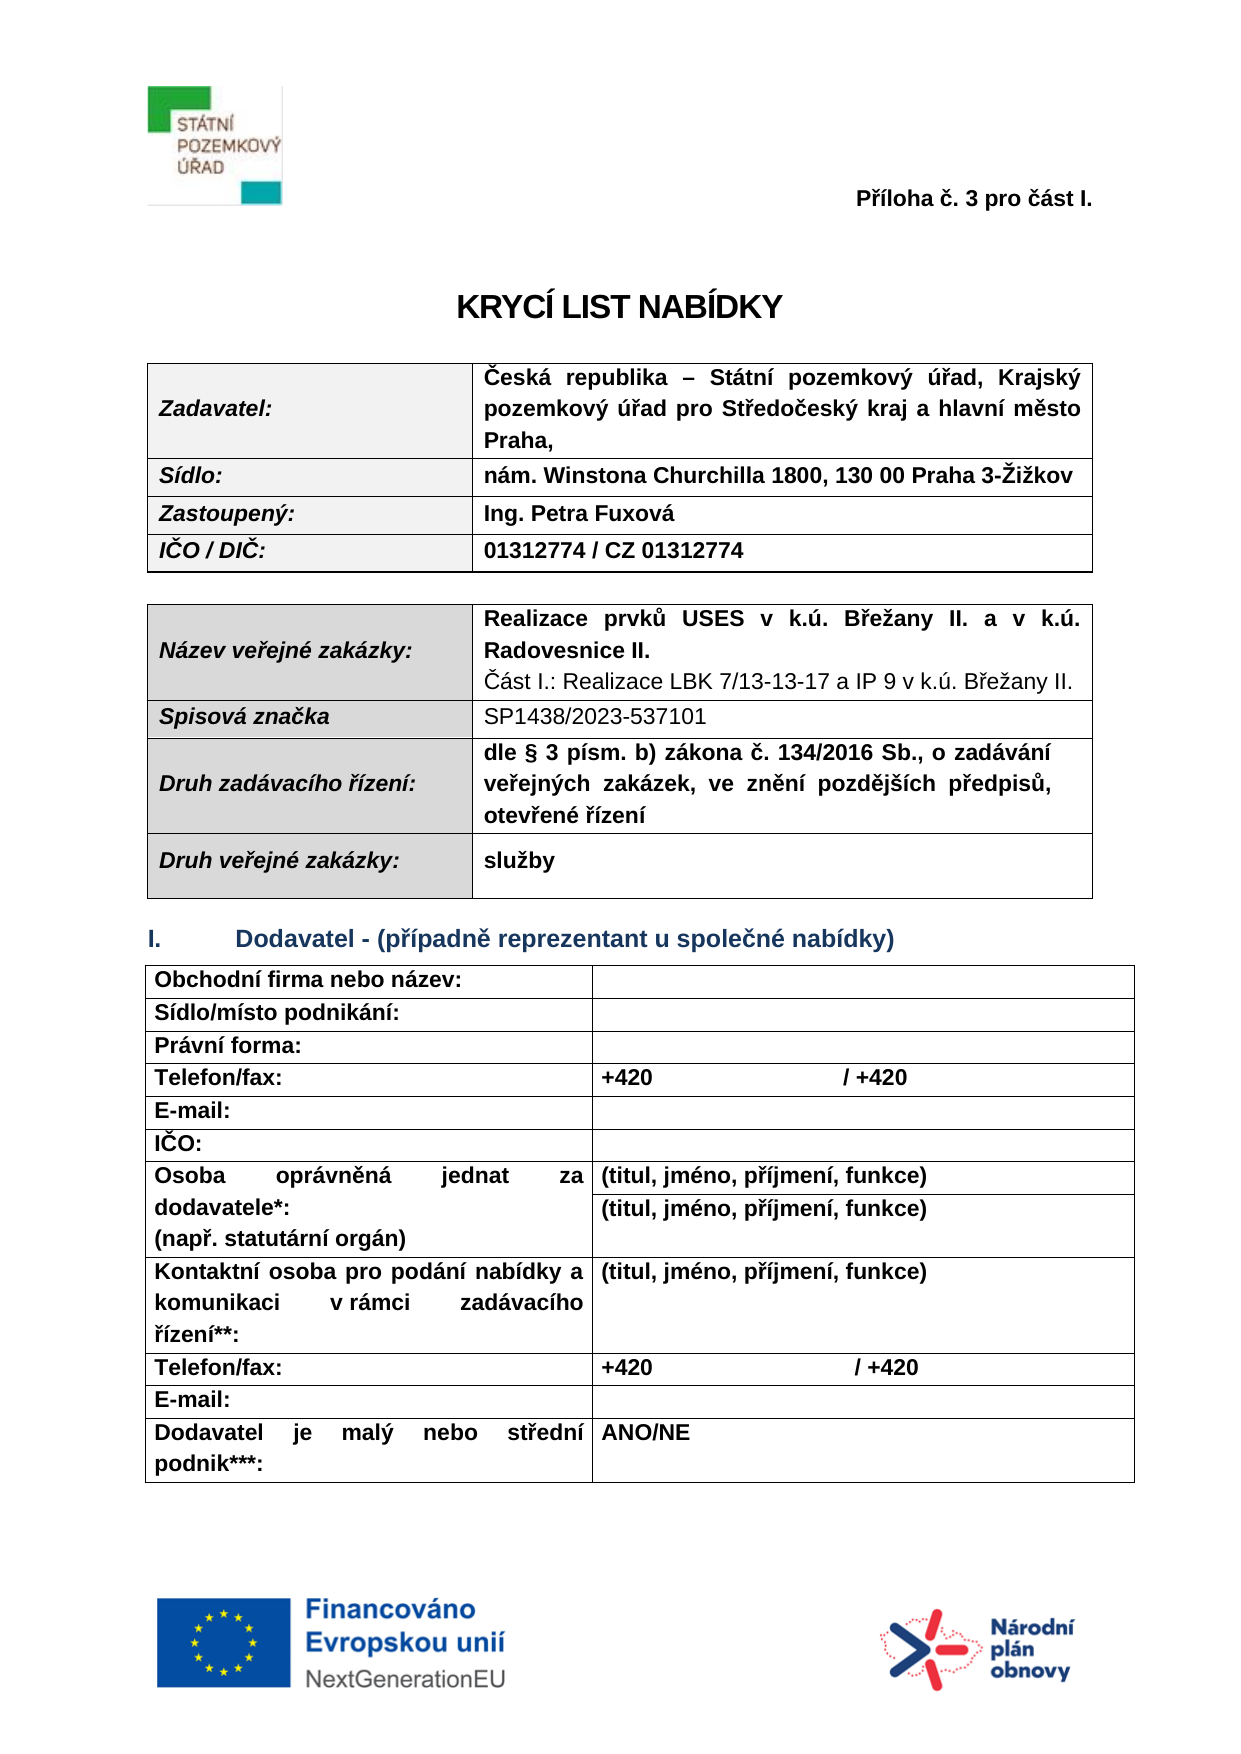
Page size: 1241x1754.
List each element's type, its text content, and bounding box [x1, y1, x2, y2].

table_cell Dodavatel je malý nebo střední podnik***: [146, 1419, 592, 1482]
table_cell Druh veřejné zakázky: [148, 834, 472, 898]
table_cell Sídlo: [148, 459, 472, 496]
table_cell 01312774 / CZ 01312774 [473, 535, 1092, 571]
table_header Česká republika – Státní pozemkový úřad, Krajský pozemkový úřad pro Středočeský kraj a hlavní město Praha, [473, 364, 1092, 458]
table_cell E-mail: [146, 1097, 592, 1128]
table_cell (titul, jméno, příjmení, funkce) [593, 1258, 1134, 1352]
table_cell IČO / DIČ: [148, 535, 472, 571]
table_cell [593, 1032, 1134, 1063]
table_cell Spisová značka [148, 701, 472, 737]
picture [864, 1584, 1092, 1720]
table_cell (titul, jméno, příjmení, funkce) [593, 1162, 1134, 1194]
table_cell Druh zadávacího řízení: [148, 739, 472, 833]
table_cell SP1438/2023-537101 [473, 701, 1092, 737]
table_header Realizace prvků USES v k.ú. Břežany II. a v k.ú. Radovesnice II. Část I.: Realizace LBK 7/13-13-17 a IP 9 v k.ú. Břežany II. [473, 605, 1092, 700]
table_cell +420 / +420 [593, 1064, 1134, 1096]
subtitle Dodavatel - (případně reprezentant u společné nabídky) [148, 924, 1093, 953]
table_cell Sídlo/místo podnikání: [146, 999, 592, 1031]
picture [147, 1584, 531, 1699]
table_cell nám. Winstona Churchilla 1800, 130 00 Praha 3-Žižkov [473, 459, 1092, 496]
table_cell Kontaktní osoba pro podání nabídky a komunikaci v rámci zadávacího řízení**: [146, 1258, 592, 1352]
title Krycí list nabídky [148, 287, 1093, 325]
table_cell IČO: [146, 1130, 592, 1161]
table_cell služby [473, 834, 1092, 898]
table_cell E-mail: [146, 1386, 592, 1418]
table_cell Zastoupený: [148, 497, 472, 534]
table_cell [593, 1097, 1134, 1128]
table_cell [593, 1386, 1134, 1418]
table_cell Ing. Petra Fuxová [473, 497, 1092, 534]
table_cell Právní forma: [146, 1032, 592, 1063]
table_header Název veřejné zakázky: [148, 605, 472, 700]
table_cell ANO/NE [593, 1419, 1134, 1482]
picture [147, 86, 284, 207]
table_header Obchodní firma nebo název: [146, 966, 592, 998]
table_header Zadavatel: [148, 364, 472, 458]
table_cell +420 / +420 [593, 1354, 1134, 1385]
table_cell Osoba oprávněná jednat za dodavatele*: (např. statutární orgán) [146, 1162, 592, 1257]
table_cell (titul, jméno, příjmení, funkce) [593, 1195, 1134, 1257]
table_header [593, 966, 1134, 998]
table_cell dle § 3 písm. b) zákona č. 134/2016 Sb., o zadávání veřejných zakázek, ve znění pozdějších předpisů, otevřené řízení [473, 739, 1092, 833]
table_cell Telefon/fax: [146, 1064, 592, 1096]
table_cell [593, 1130, 1134, 1161]
table_cell [593, 999, 1134, 1031]
table_cell Telefon/fax: [146, 1354, 592, 1385]
